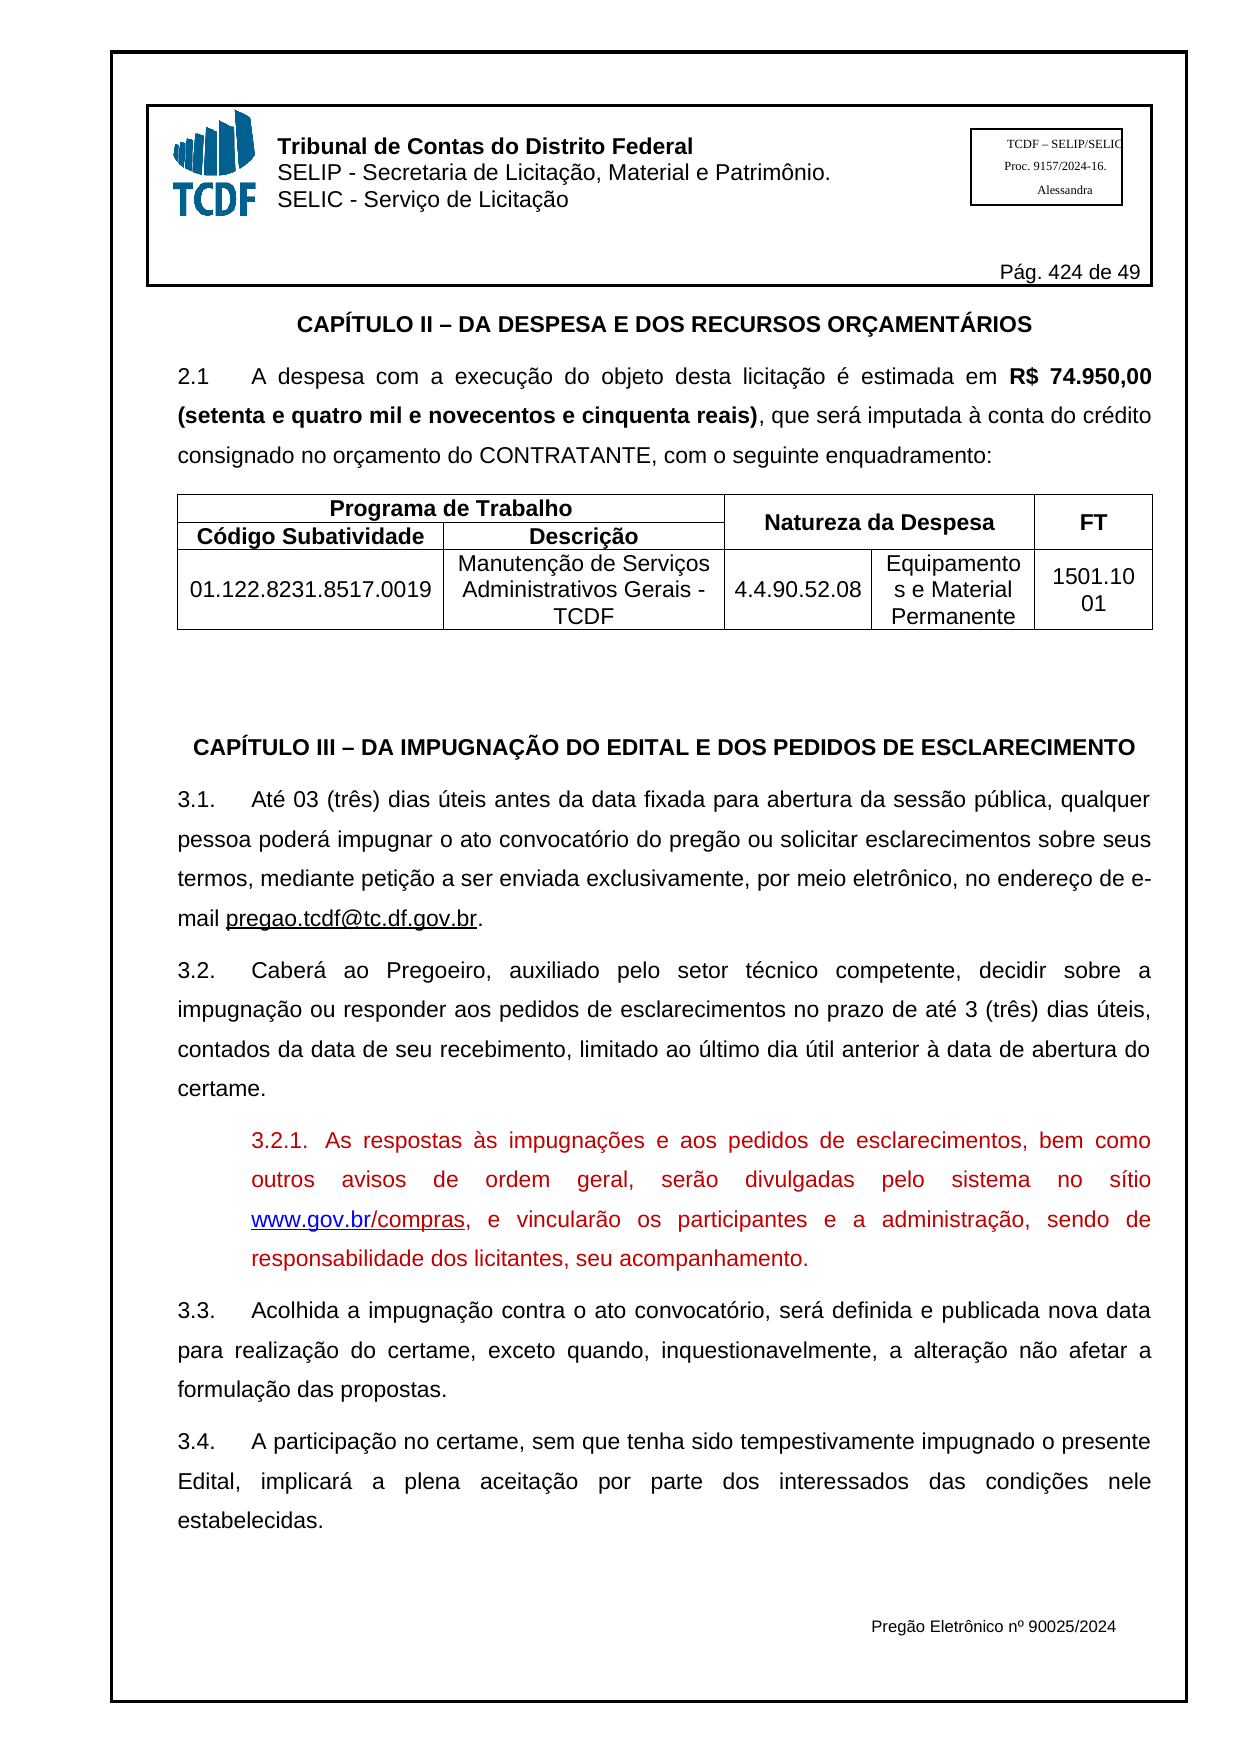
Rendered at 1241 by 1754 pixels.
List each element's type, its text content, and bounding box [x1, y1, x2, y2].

table_header Natureza da Despesa [725, 495, 1034, 549]
table_cell Equipamentos e Material Permanente [872, 550, 1034, 629]
table_cell 01.122.8231.8517.0019 [178, 550, 443, 629]
table_cell Código Subatividade [178, 523, 443, 549]
text 3.2.1. As respostas às impugnações e aos pedidos de esclarecimentos, bem como outros avisos de ordem geral, serão divulgadas pelo sistema no sítio www.gov.br/compras, e vincularão os participantes e a administração, sendo de responsabilidade dos licitantes, seu acompanhamento. [251, 1127, 1152, 1272]
table_cell 1501.1001 [1035, 550, 1152, 629]
text 2.1 A despesa com a execução do objeto desta licitação é estimada em R$ 74.950,00 (setenta e quatro mil e novecentos e cinquenta reais), que será imputada à conta do crédito consignado no orçamento do CONTRATANTE, com o seguinte enquadramento: [177, 363, 1152, 468]
text Capítulo IIi – dA IMPUGNAÇÃO do edital e dos pedidos de esclarecimento [177, 734, 1152, 761]
table_header FT [1035, 495, 1152, 549]
text 3.3. Acolhida a impugnação contra o ato convocatório, será definida e publicada nova data para realização do certame, exceto quando, inquestionavelmente, a alteração não afetar a formulação das propostas. [177, 1297, 1152, 1403]
text 3.1. Até 03 (três) dias úteis antes da data fixada para abertura da sessão pública, qualquer pessoa poderá impugnar o ato convocatório do pregão ou solicitar esclarecimentos sobre seus termos, mediante petição a ser enviada exclusivamente, por meio eletrônico, no endereço de e-mail pregao.tcdf@tc.df.gov.br. [177, 786, 1152, 931]
table_header Programa de Trabalho [178, 495, 724, 522]
table_cell Manutenção de Serviços Administrativos Gerais - TCDF [444, 550, 724, 629]
table_cell 4.4.90.52.08 [725, 550, 871, 629]
text 3.2. Caberá ao Pregoeiro, auxiliado pelo setor técnico competente, decidir sobre a impugnação ou responder aos pedidos de esclarecimentos no prazo de até 3 (três) dias úteis, contados da data de seu recebimento, limitado ao último dia útil anterior à data de abertura do certame. [177, 957, 1152, 1101]
text Capítulo Ii – DA despesa e dos recursos orçamentários [177, 311, 1152, 337]
picture [158, 107, 270, 218]
text 3.4. A participação no certame, sem que tenha sido tempestivamente impugnado o presente Edital, implicará a plena aceitação por parte dos interessados das condições nele estabelecidas. [177, 1428, 1152, 1534]
table_cell Descrição [444, 523, 724, 549]
